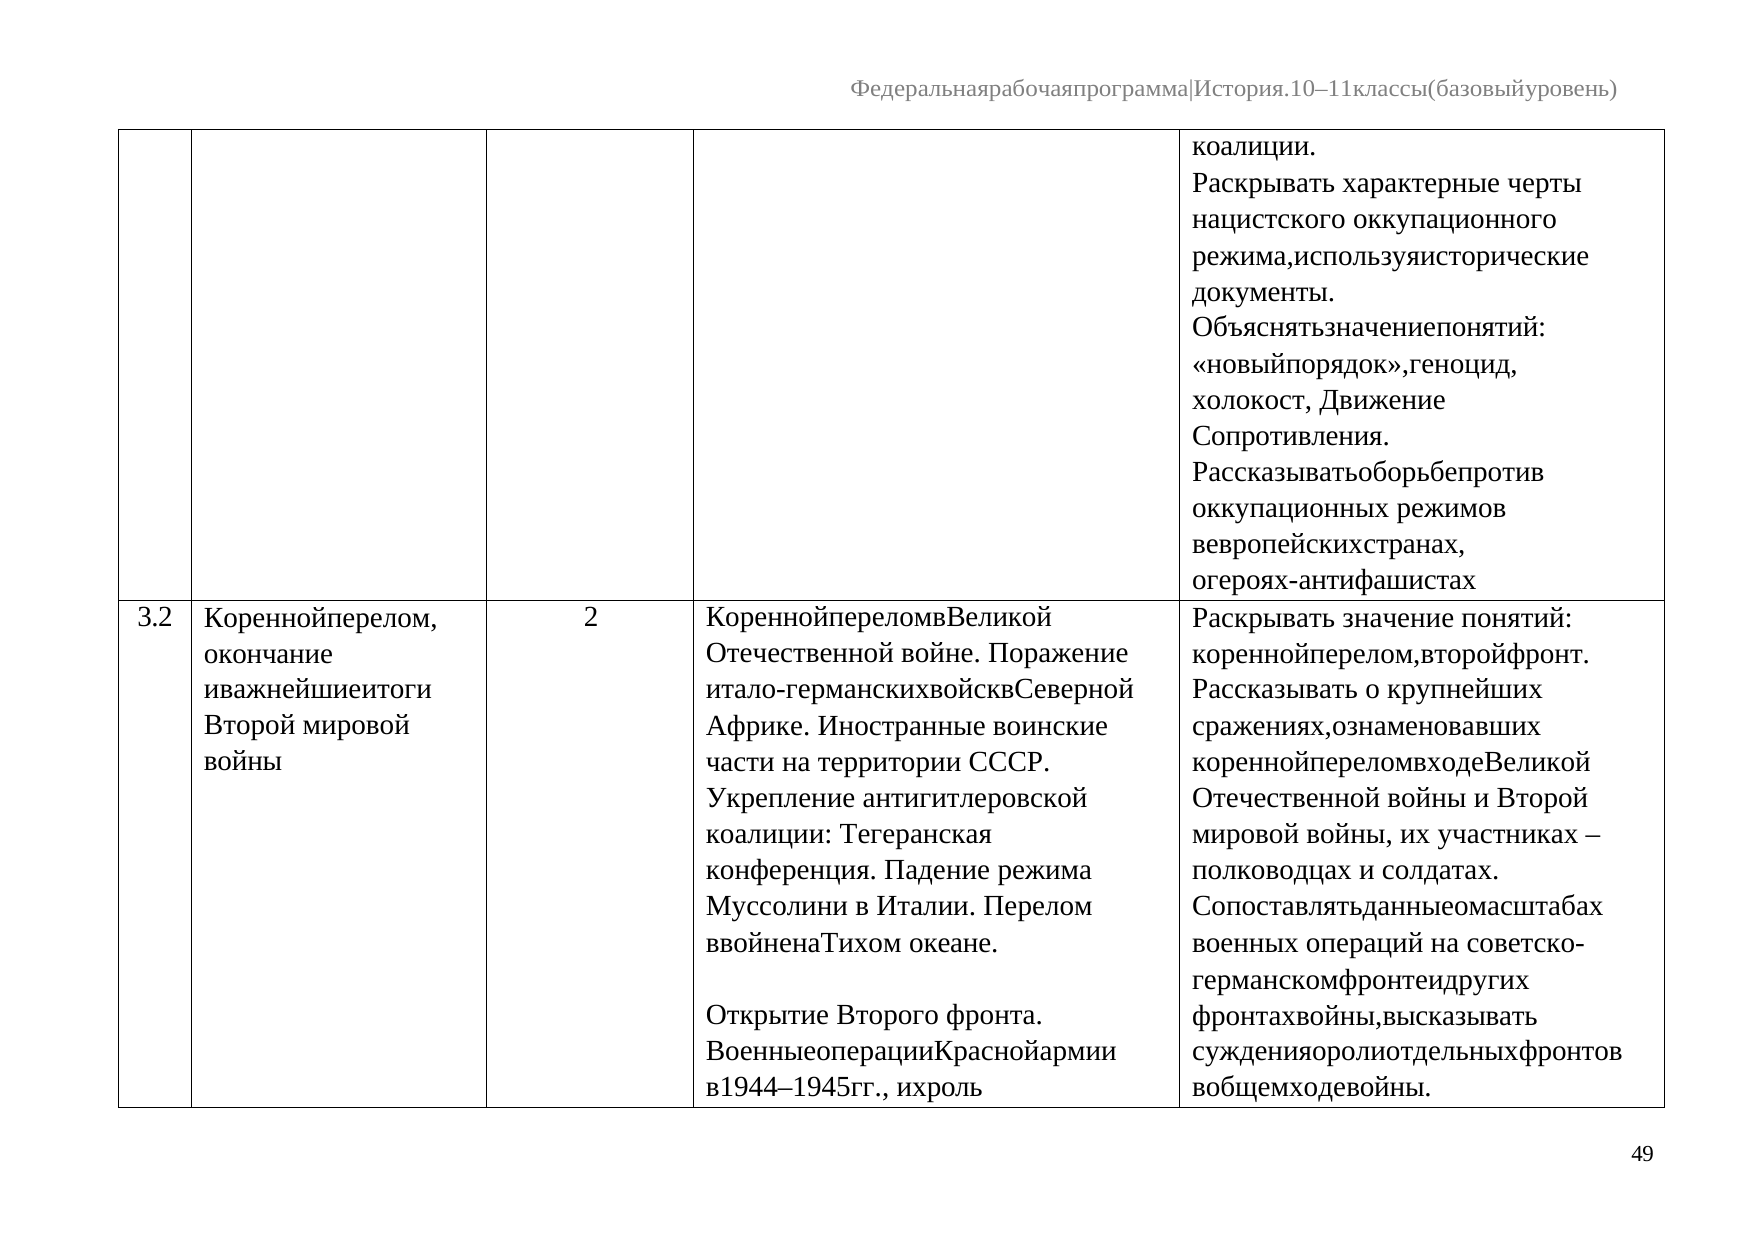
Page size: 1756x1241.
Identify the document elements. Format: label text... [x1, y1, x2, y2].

table_header [487, 130, 693, 599]
table_cell 3.2 [119, 601, 191, 1107]
table_cell Раскрывать значение понятий: кореннойперелом,второйфронт. Рассказывать о крупнейших сражениях,ознаменовавших кореннойпереломвходеВеликой Отечественной войны и Второй мировой войны, их участниках – полководцах и солдатах. Сопоставлятьданныеомасштабах военных операций на советско- германскомфронтеидругих фронтахвойны,высказывать сужденияоролиотдельныхфронтов вобщемходевойны. [1180, 601, 1664, 1107]
table_cell 2 [487, 601, 693, 1107]
table_header [192, 130, 486, 599]
table_cell КореннойпереломвВеликой Отечественной войне. Поражение итало-германскихвойсквСеверной Африке. Иностранные воинские части на территории СССР. Укрепление антигитлеровской коалиции: Тегеранская конференция. Падение режима Муссолини в Италии. Перелом ввойненаТихом океане. Открытие Второго фронта. ВоенныеоперацииКраснойармии в1944–1945гг., ихроль [694, 601, 1179, 1107]
table_header [119, 130, 191, 599]
table_header коалиции. Раскрывать характерные черты нацистского оккупационного режима,используяисторические документы. Объяснятьзначениепонятий: «новыйпорядок»,геноцид, холокост, Движение Сопротивления. Рассказыватьоборьбепротив оккупационных режимов вевропейскихстранах, огероях-антифашистах [1180, 130, 1664, 599]
table_header [694, 130, 1179, 599]
table_cell Кореннойперелом, окончание иважнейшиеитоги Второй мировой войны [192, 601, 486, 1107]
